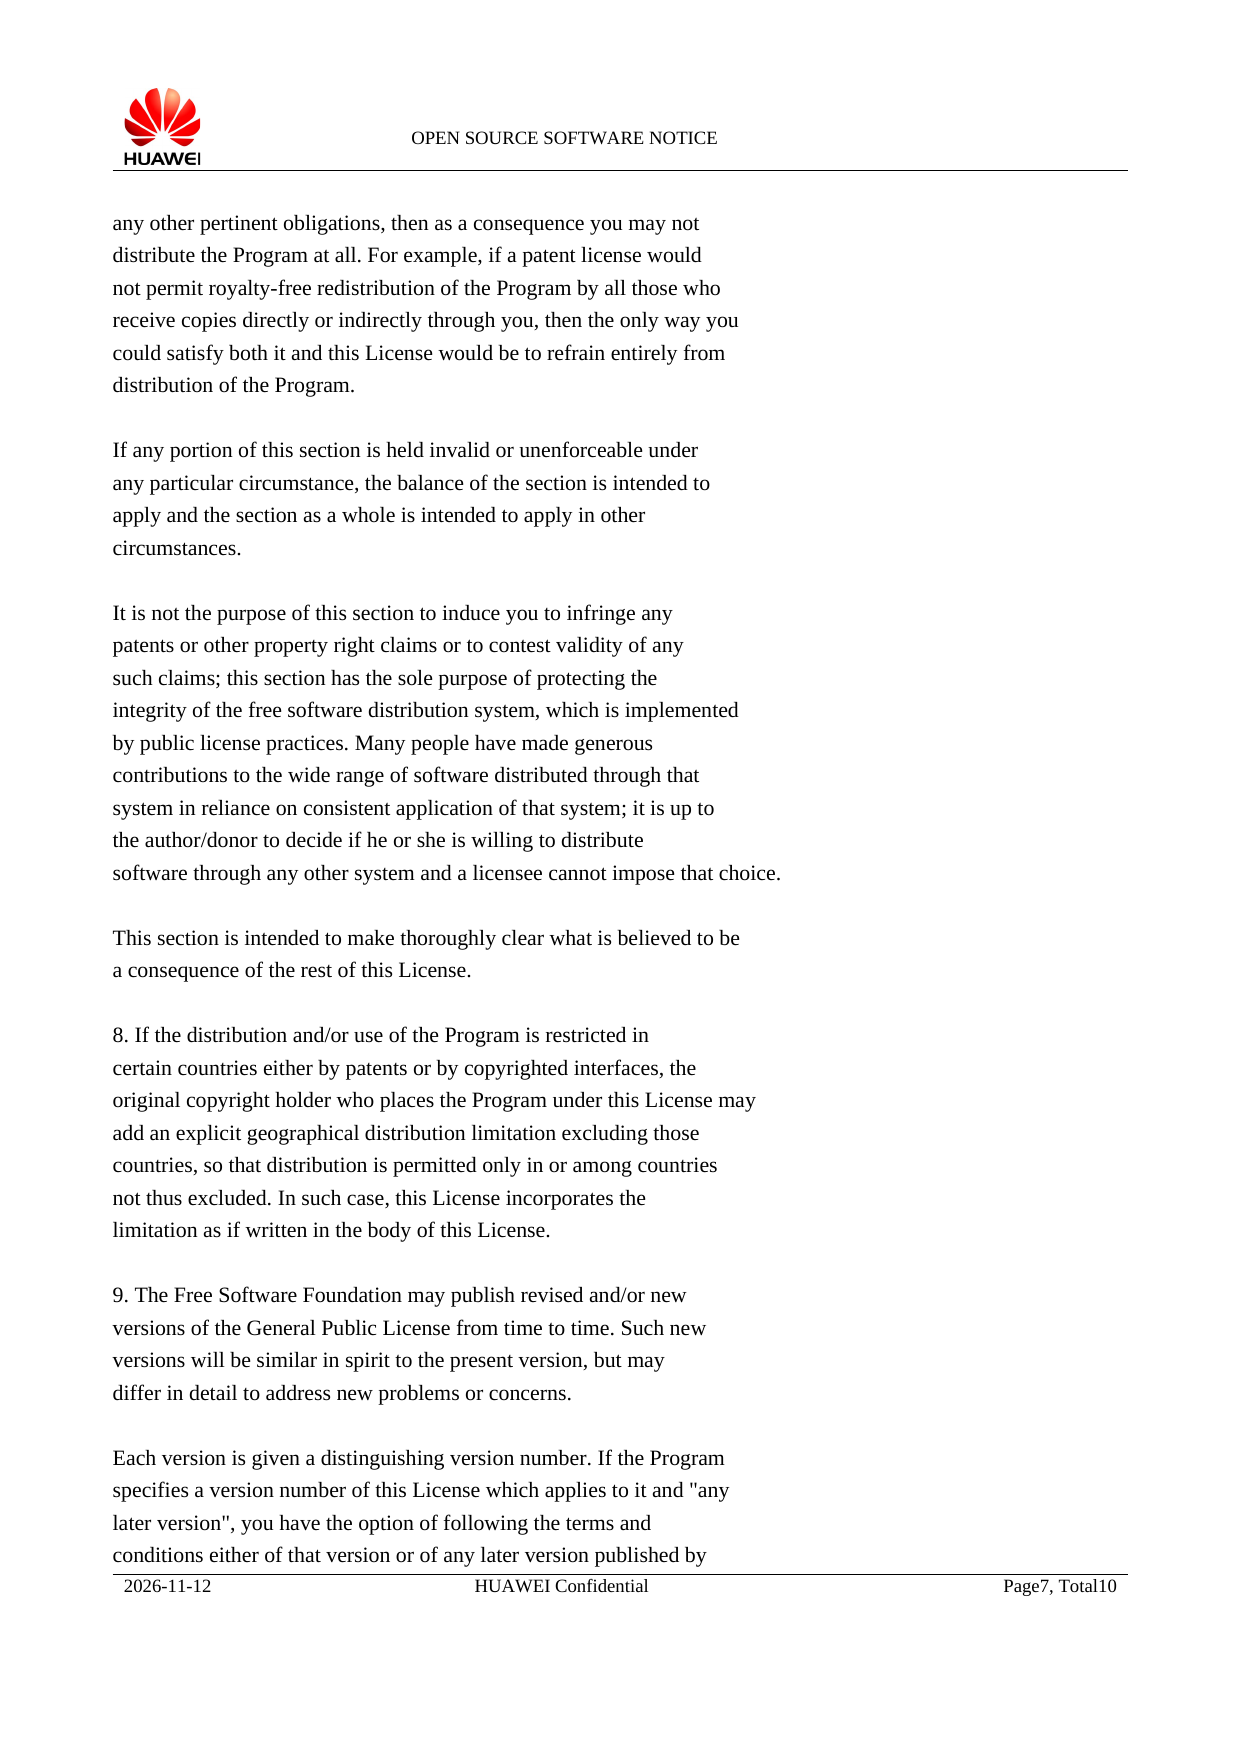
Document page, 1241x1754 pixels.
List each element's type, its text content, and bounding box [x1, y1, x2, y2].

picture [124, 88, 201, 165]
